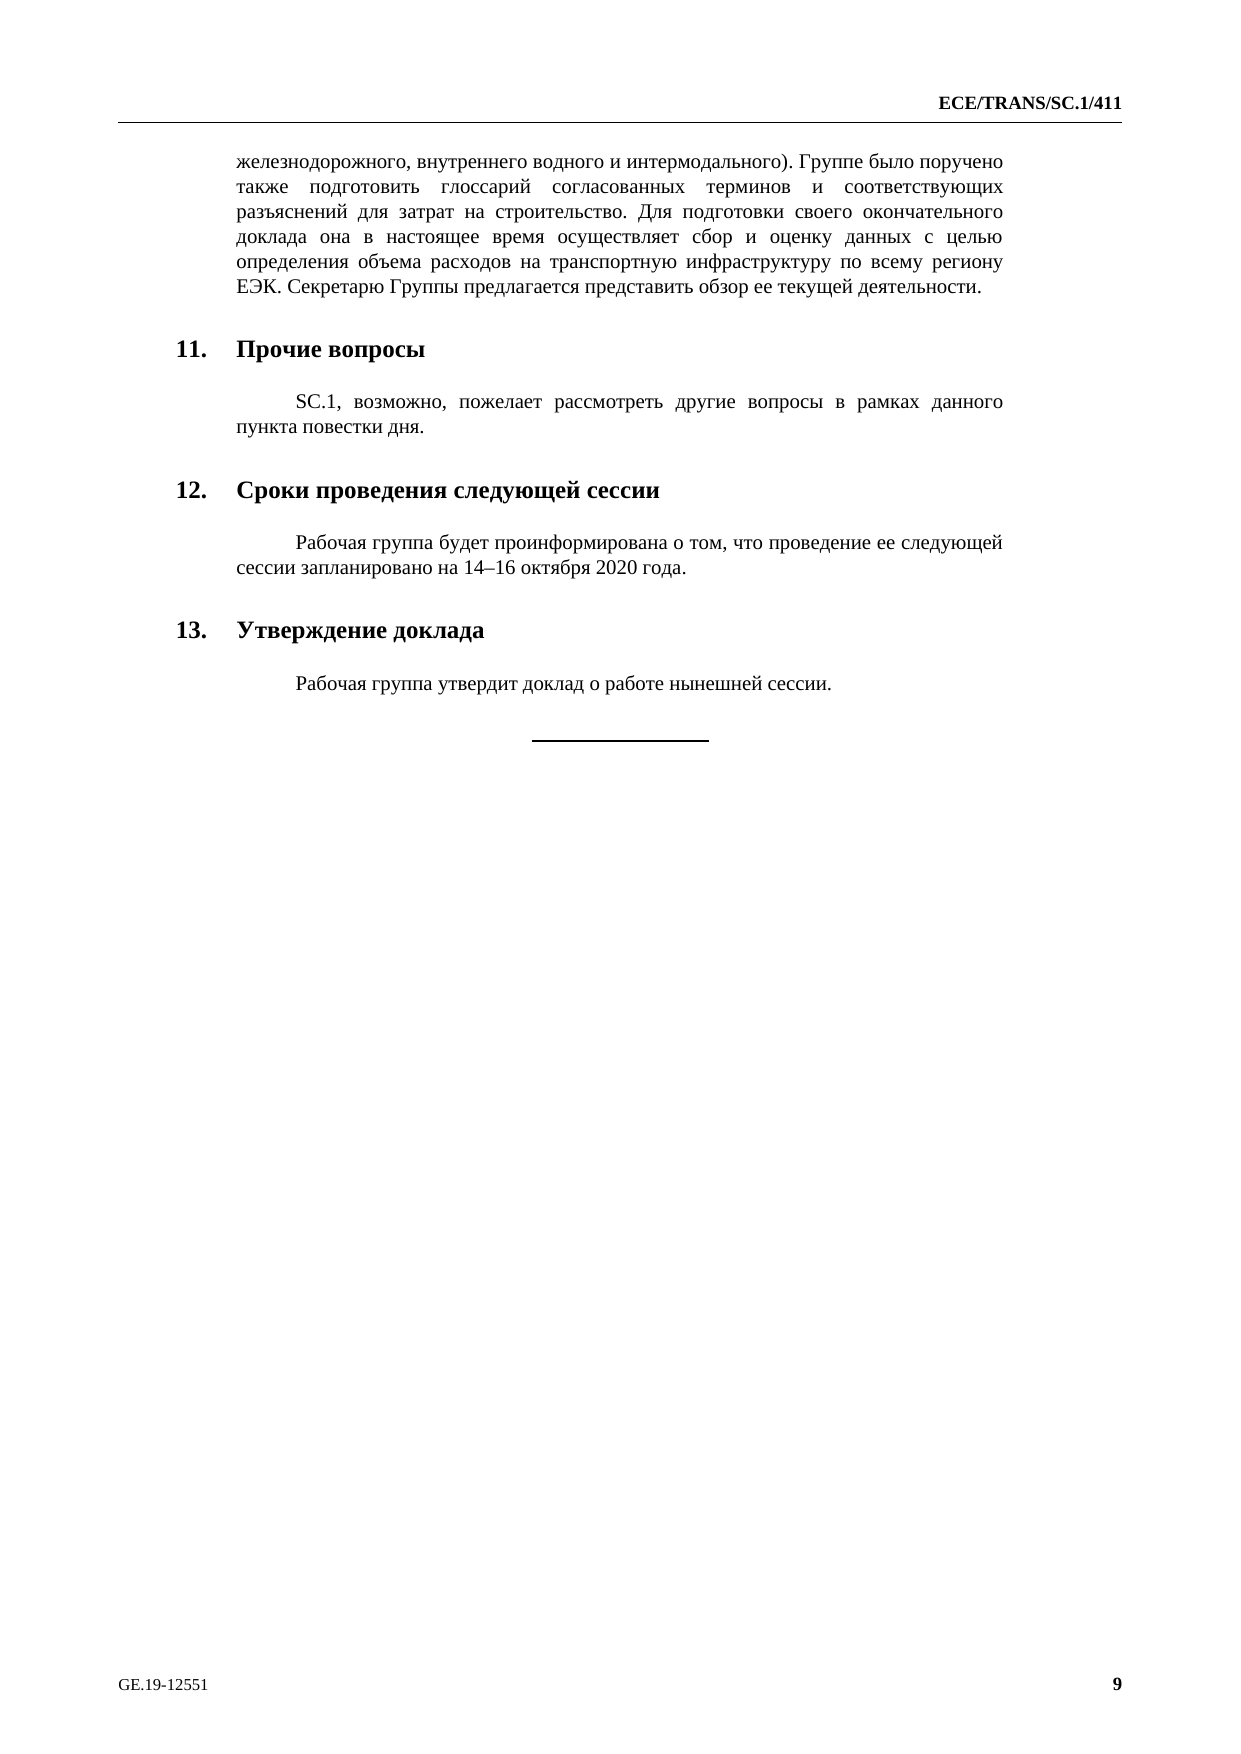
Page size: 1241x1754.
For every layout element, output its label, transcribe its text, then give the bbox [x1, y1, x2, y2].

text Рабочая группа утвердит доклад о работе нынешней сессии. [236, 669, 1004, 694]
text 11. Прочие вопросы [118, 335, 1004, 363]
text 13. Утверждение доклада [118, 616, 1004, 644]
text SC.1, возможно, пожелает рассмотреть другие вопросы в рамках данного пункта повестки дня. [236, 388, 1004, 438]
text 12. Сроки проведения следующей сессии [118, 476, 1004, 504]
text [236, 148, 1004, 298]
text Рабочая группа будет проинформирована о том, что проведение ее следующей сессии запланировано на 14–16 октября 2020 года. [236, 529, 1004, 579]
